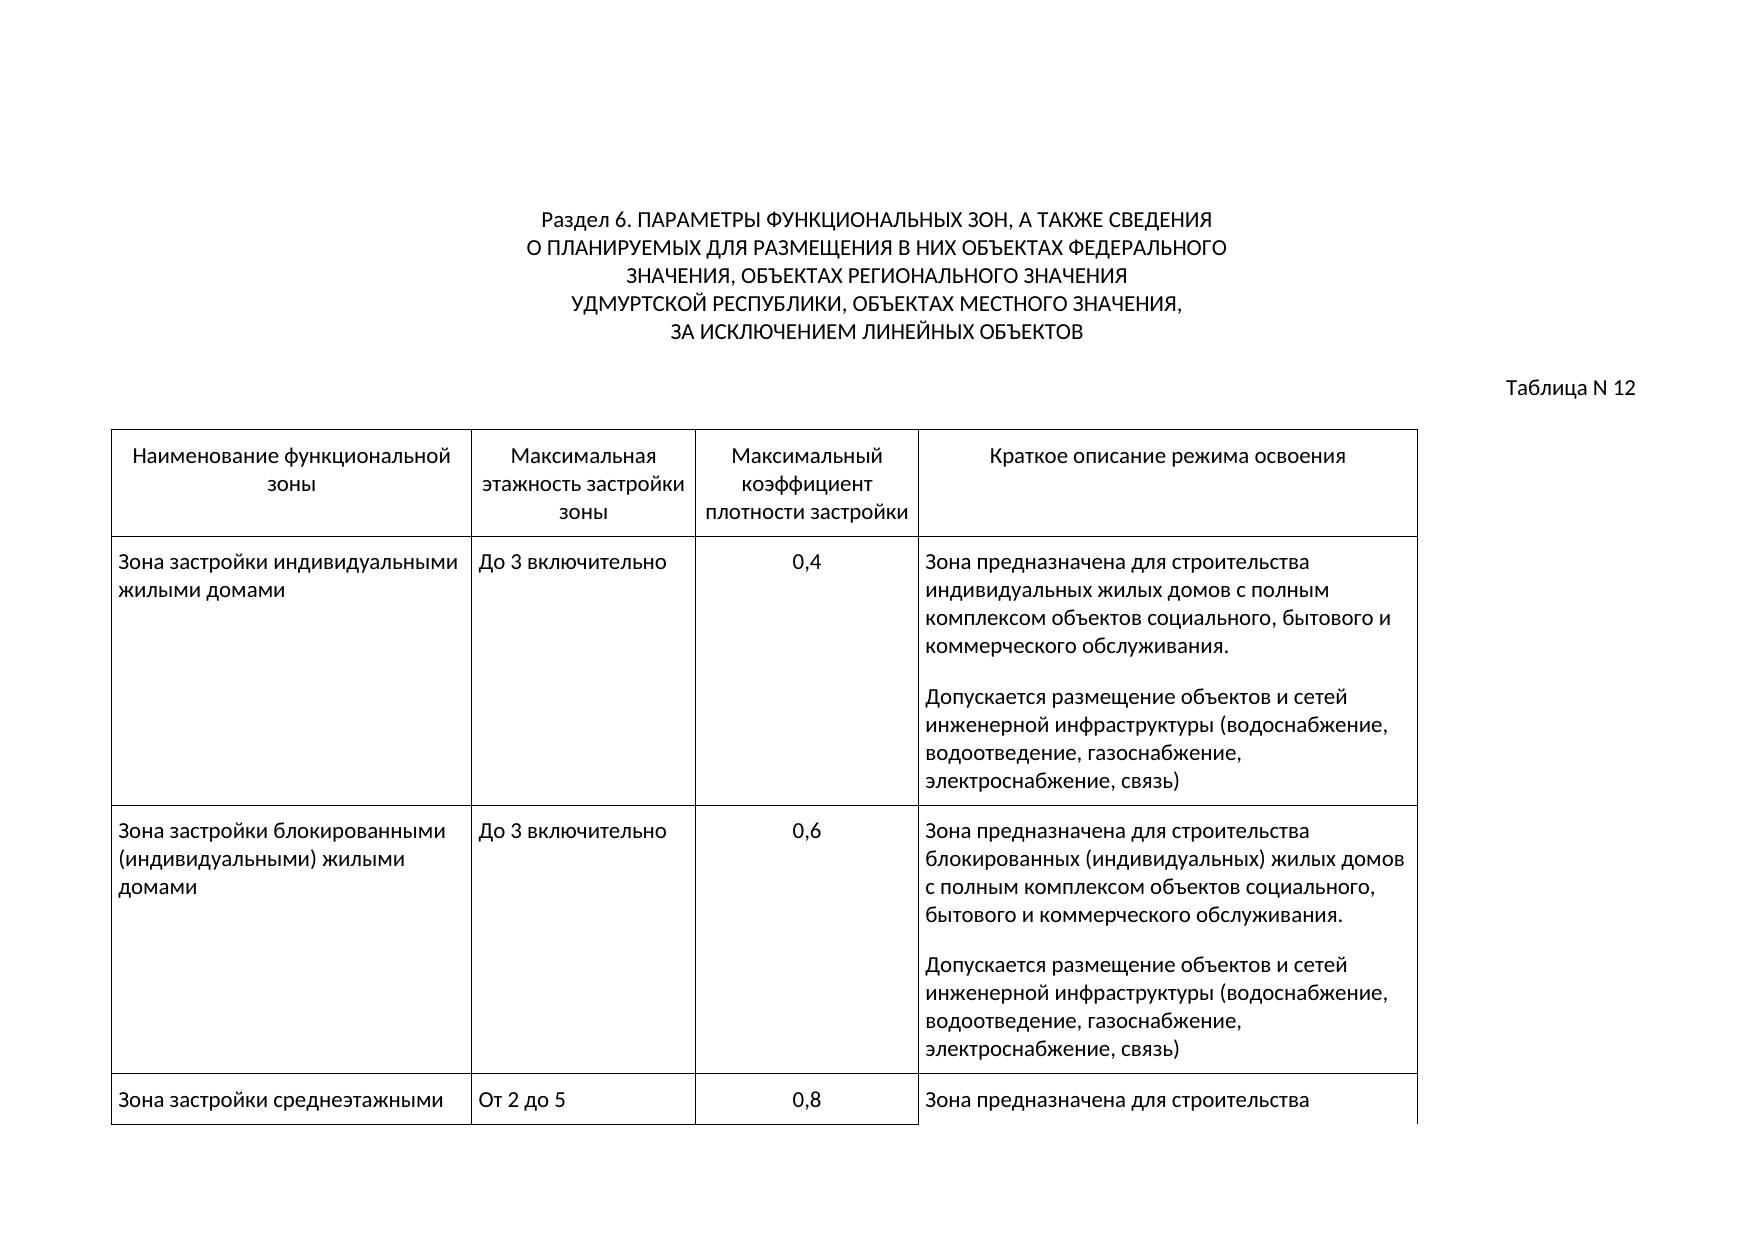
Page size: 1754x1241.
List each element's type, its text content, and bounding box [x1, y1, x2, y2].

table_header Наименование функциональной зоны [112, 430, 471, 536]
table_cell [472, 1074, 695, 1123]
text Раздел 6. ПАРАМЕТРЫ ФУНКЦИОНАЛЬНЫХ ЗОН, А ТАКЖЕ СВЕДЕНИЯ [118, 205, 1636, 233]
table_header Краткое описание режима освоения [919, 430, 1417, 536]
text Таблица N 12 [118, 373, 1636, 401]
text О ПЛАНИРУЕМЫХ ДЛЯ РАЗМЕЩЕНИЯ В НИХ ОБЪЕКТАХ ФЕДЕРАЛЬНОГО [118, 233, 1636, 261]
table_cell 0,4 [696, 537, 918, 804]
table_cell Зона предназначена для строительства блокированных (индивидуальных) жилых домов с полным комплексом объектов социального, бытового и коммерческого обслуживания. [919, 806, 1417, 939]
table_cell Зона застройки индивидуальными жилыми домами [112, 537, 471, 804]
table_cell Допускается размещение объектов и сетей инженерной инфраструктуры (водоснабжение, водоотведение, газоснабжение, электроснабжение, связь) [919, 939, 1417, 1073]
table_header Максимальная этажность застройки зоны [472, 430, 695, 536]
table_cell Зона предназначена для строительства индивидуальных жилых домов с полным комплексом объектов социального, бытового и коммерческого обслуживания. [919, 537, 1417, 670]
table_cell Зона застройки блокированными (индивидуальными) жилыми домами [112, 806, 471, 1073]
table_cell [112, 1074, 471, 1123]
table_cell До 3 включительно [472, 537, 695, 804]
table_cell Допускается размещение объектов и сетей инженерной инфраструктуры (водоснабжение, водоотведение, газоснабжение, электроснабжение, связь) [919, 670, 1417, 804]
table_cell До 3 включительно [472, 806, 695, 1073]
table_header Максимальный коэффициент плотности застройки [696, 430, 918, 536]
text УДМУРТСКОЙ РЕСПУБЛИКИ, ОБЪЕКТАХ МЕСТНОГО ЗНАЧЕНИЯ, [118, 289, 1636, 317]
text ЗНАЧЕНИЯ, ОБЪЕКТАХ РЕГИОНАЛЬНОГО ЗНАЧЕНИЯ [118, 261, 1636, 289]
text ЗА ИСКЛЮЧЕНИЕМ ЛИНЕЙНЫХ ОБЪЕКТОВ [118, 317, 1636, 345]
table_cell 0,8 [696, 1074, 918, 1123]
table_cell 0,6 [696, 806, 918, 1073]
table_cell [919, 1074, 1417, 1123]
